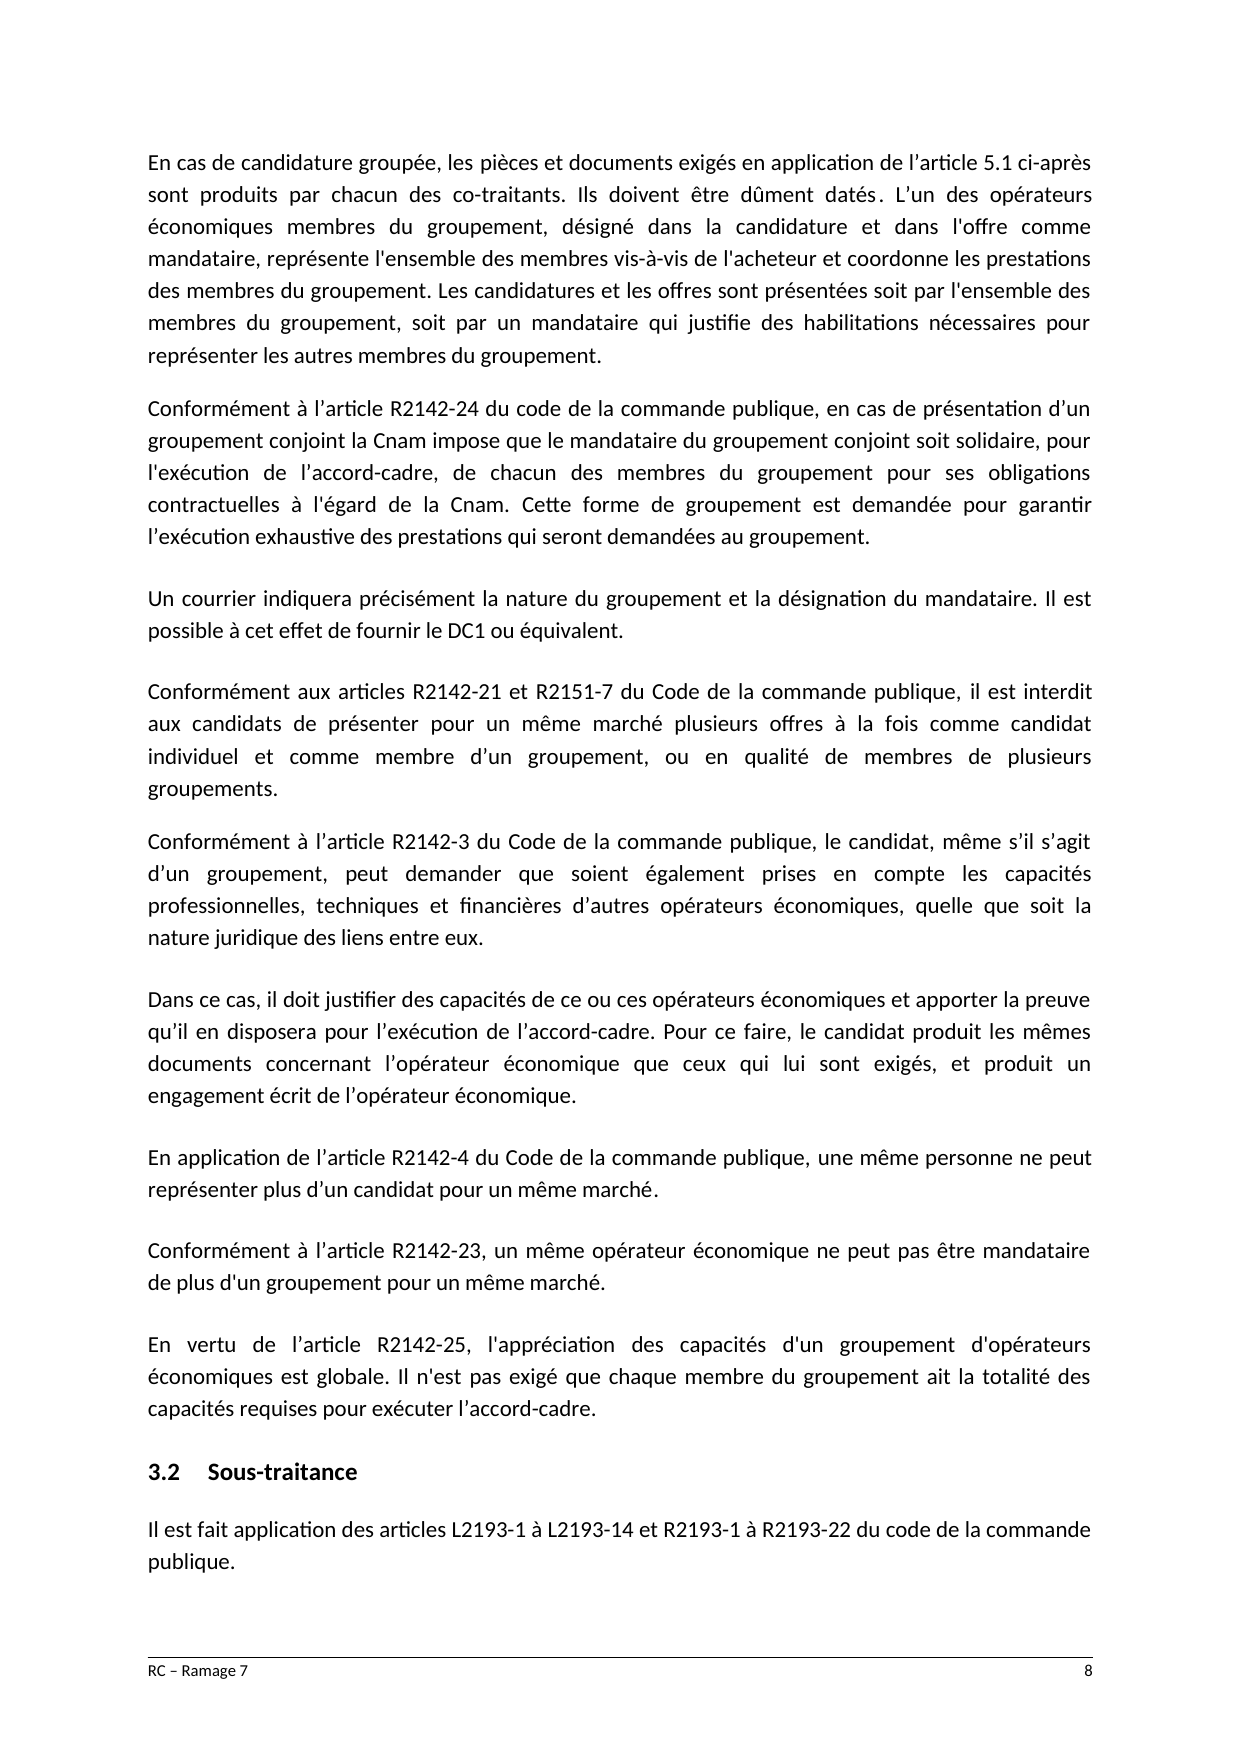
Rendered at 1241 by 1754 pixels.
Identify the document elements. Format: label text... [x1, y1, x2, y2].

text Un courrier indiquera précisément la nature du groupement et la désignation du mandataire. Il est possible à cet effet de fournir le DC1 ou équivalent. [148, 584, 1093, 644]
text Conformément à l’article R2142-23, un même opérateur économique ne peut pas être mandataire de plus d'un groupement pour un même marché. [148, 1236, 1093, 1297]
text Conformément à l’article R2142-3 du Code de la commande publique, le candidat, même s’il s’agit d’un groupement, peut demander que soient également prises en compte les capacités professionnelles, techniques et financières d’autres opérateurs économiques, quelle que soit la nature juridique des liens entre eux. [148, 827, 1093, 952]
list Sous-traitance [148, 1456, 1093, 1486]
text Il est fait application des articles L2193-1 à L2193-14 et R2193-1 à R2193-22 du code de la commande publique. [148, 1515, 1093, 1576]
text Conformément aux articles R2142-21 et R2151-7 du Code de la commande publique, il est interdit aux candidats de présenter pour un même marché plusieurs offres à la fois comme candidat individuel et comme membre d’un groupement, ou en qualité de membres de plusieurs groupements. [148, 677, 1093, 802]
text En vertu de l’article R2142-25, l'appréciation des capacités d'un groupement d'opérateurs économiques est globale. Il n'est pas exigé que chaque membre du groupement ait la totalité des capacités requises pour exécuter l’accord-cadre. [148, 1330, 1093, 1422]
text En application de l’article R2142-4 du Code de la commande publique, une même personne ne peut représenter plus d’un candidat pour un même marché. [148, 1143, 1093, 1203]
text Conformément à l’article R2142-24 du code de la commande publique, en cas de présentation d’un groupement conjoint la Cnam impose que le mandataire du groupement conjoint soit solidaire, pour l'exécution de l’accord-cadre, de chacun des membres du groupement pour ses obligations contractuelles à l'égard de la Cnam. Cette forme de groupement est demandée pour garantir l’exécution exhaustive des prestations qui seront demandées au groupement. [148, 394, 1093, 551]
text En cas de candidature groupée, les pièces et documents exigés en application de l’article 5.1 ci-après sont produits par chacun des co-traitants. Ils doivent être dûment datés. L’un des opérateurs économiques membres du groupement, désigné dans la candidature et dans l'offre comme mandataire, représente l'ensemble des membres vis-à-vis de l'acheteur et coordonne les prestations des membres du groupement. Les candidatures et les offres sont présentées soit par l'ensemble des membres du groupement, soit par un mandataire qui justifie des habilitations nécessaires pour représenter les autres membres du groupement. [148, 148, 1093, 369]
text Dans ce cas, il doit justifier des capacités de ce ou ces opérateurs économiques et apporter la preuve qu’il en disposera pour l’exécution de l’accord-cadre. Pour ce faire, le candidat produit les mêmes documents concernant l’opérateur économique que ceux qui lui sont exigés, et produit un engagement écrit de l’opérateur économique. [148, 985, 1093, 1109]
